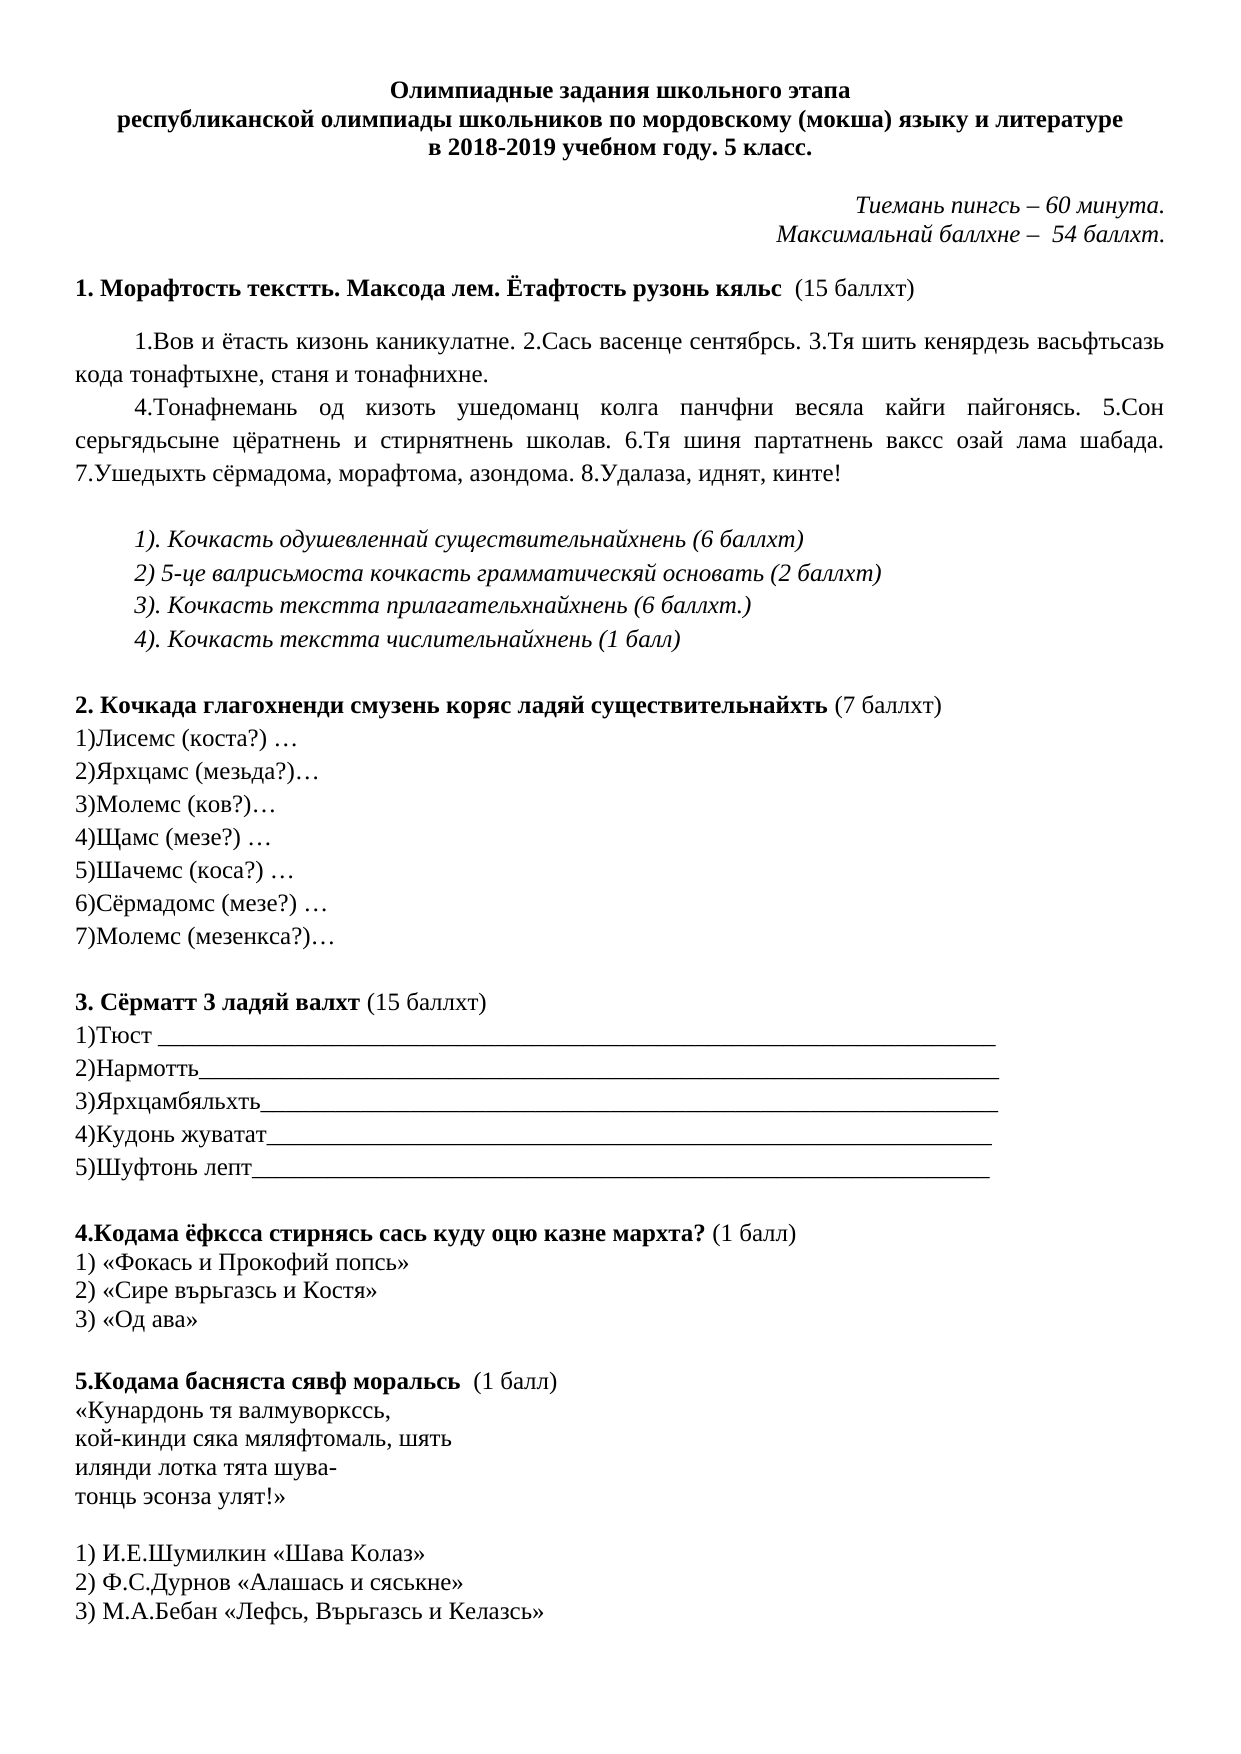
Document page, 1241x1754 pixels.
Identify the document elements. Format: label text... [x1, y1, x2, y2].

text Олимпиадные задания школьного этапа [75, 75, 1165, 104]
text 5.Кодама басняста сявф моральсь (1 балл) [75, 1366, 1165, 1395]
text 5)Шачемс (коса?) … [75, 855, 1165, 883]
text 3). Кочкасть текстта прилагательхнайхнень (6 баллхт.) [75, 591, 1165, 619]
text 4). Кочкасть текстта числительнайхнень (1 балл) [75, 624, 1165, 652]
text 1) И.Е.Шумилкин «Шава Колаз» [75, 1538, 1165, 1567]
text 4.Тонафнемань од кизоть ушедоманц колга панчфни весяла кайги пайгонясь. 5.Сон серьгядьсыне цёратнень и стирнятнень школав. 6.Тя шиня партатнень ваксс озай лама шабада. 7.Ушедыхть сёрмадома, морафтома, азондома. 8.Удалаза, иднят, кинте! [75, 392, 1165, 487]
text в 2018-2019 учебном году. 5 класс. [75, 132, 1165, 161]
text кой-кинди сяка мяляфтомаль, шять [75, 1423, 1165, 1452]
text 2)Нармотть________________________________________________________________ [75, 1053, 1165, 1082]
text 6)Сёрмадомс (мезе?) … [75, 888, 1165, 917]
text 1). Кочкасть одушевленнай существительнайхнень (6 баллхт) [75, 524, 1165, 553]
text 5)Шуфтонь лепт___________________________________________________________ [75, 1152, 1165, 1181]
text 2. Кочкада глагохненди смузень коряс ладяй существительнайхть (7 баллхт) [75, 690, 1165, 718]
text 1) «Фокась и Прокофий попсь» [75, 1247, 1165, 1276]
text тонць эсонза улят!» [75, 1481, 1165, 1510]
text 2) «Сире върьгазсь и Костя» [75, 1276, 1165, 1304]
text 3)Молемс (ков?)… [75, 789, 1165, 817]
text 4)Щамс (мезе?) … [75, 822, 1165, 851]
text 3. Сёрматт 3 ладяй валхт (15 баллхт) [75, 987, 1165, 1016]
text «Кунардонь тя валмуворкссь, [75, 1395, 1165, 1423]
text 2) Ф.С.Дурнов «Алашась и сяськне» [75, 1567, 1165, 1596]
text 1)Тюст ___________________________________________________________________ [75, 1020, 1165, 1049]
text 2) 5-це валрисьмоста кочкасть грамматическяй основать (2 баллхт) [75, 558, 1165, 586]
text 1.Вов и ётасть кизонь каникулатне. 2.Сась васенце сентябрсь. 3.Тя шить кенярдезь васьфтьсазь кода тонафтыхне, станя и тонафнихне. [75, 326, 1165, 388]
text 1)Лисемс (коста?) … [75, 723, 1165, 751]
text 3) М.А.Бебан «Лефсь, Върьгазсь и Келазсь» [75, 1596, 1165, 1625]
text 3)Ярхцамбяльхть___________________________________________________________ [75, 1086, 1165, 1115]
text Максимальнай баллхне – 54 баллхт. [75, 219, 1165, 247]
text 2)Ярхцамс (мезьда?)… [75, 756, 1165, 784]
text Тиемань пингсь – 60 минута. [75, 190, 1165, 219]
text 7)Молемс (мезенкса?)… [75, 921, 1165, 949]
text илянди лотка тята шува- [75, 1452, 1165, 1481]
text 4.Кодама ёфксса стирнясь сась куду оцю казне мархта? (1 балл) [75, 1218, 1165, 1247]
text 4)Кудонь жуватат__________________________________________________________ [75, 1119, 1165, 1148]
text 3) «Од ава» [75, 1304, 1165, 1333]
text 1. Морафтость текстть. Максода лем. Ётафтость рузонь кяльс (15 баллхт) [75, 273, 1165, 301]
text республиканской олимпиады школьников по мордовскому (мокша) языку и литературе [75, 104, 1165, 132]
